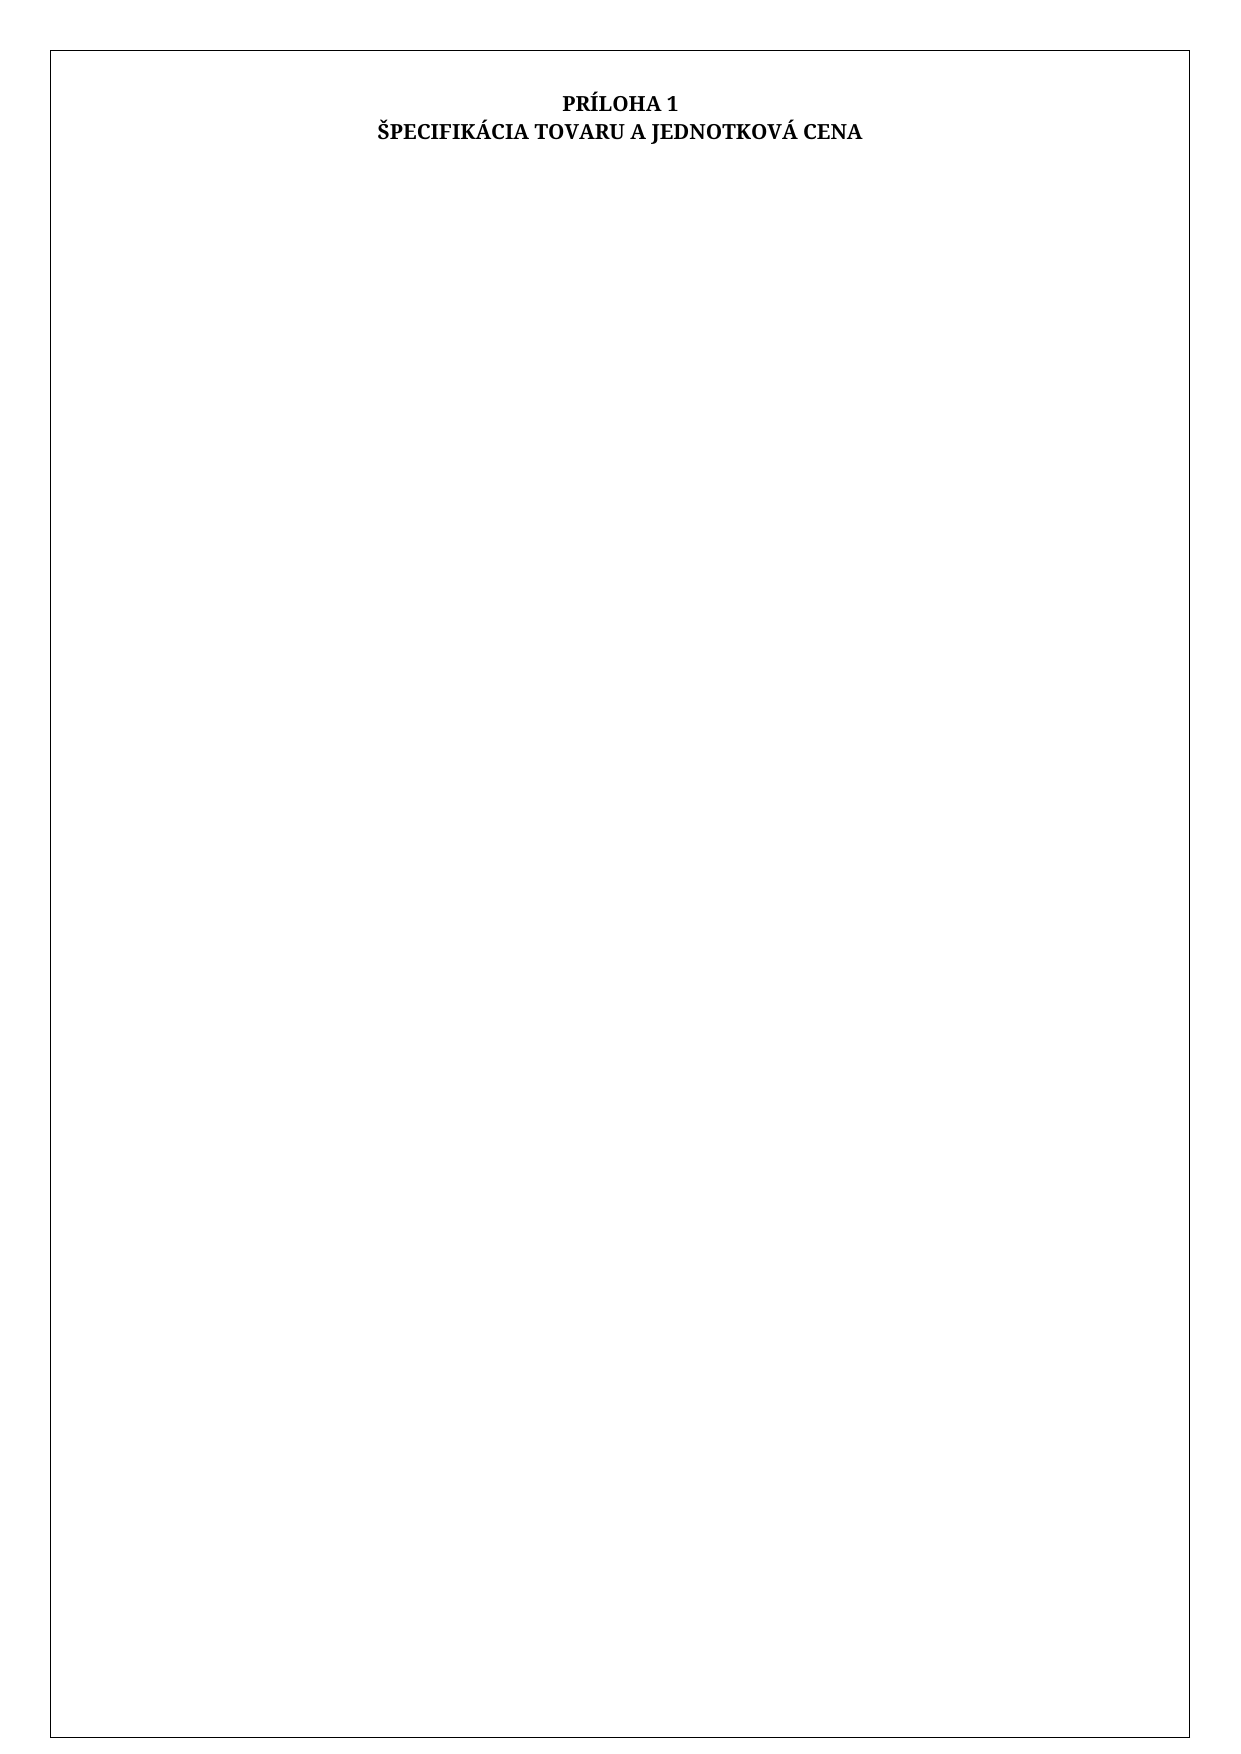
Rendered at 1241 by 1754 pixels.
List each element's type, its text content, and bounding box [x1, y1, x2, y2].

text ŠPECIFIKÁCIA TOVARU A JEDNOTKOVÁ CENA [118, 117, 1122, 146]
text PRÍLOHA 1 [118, 89, 1122, 117]
